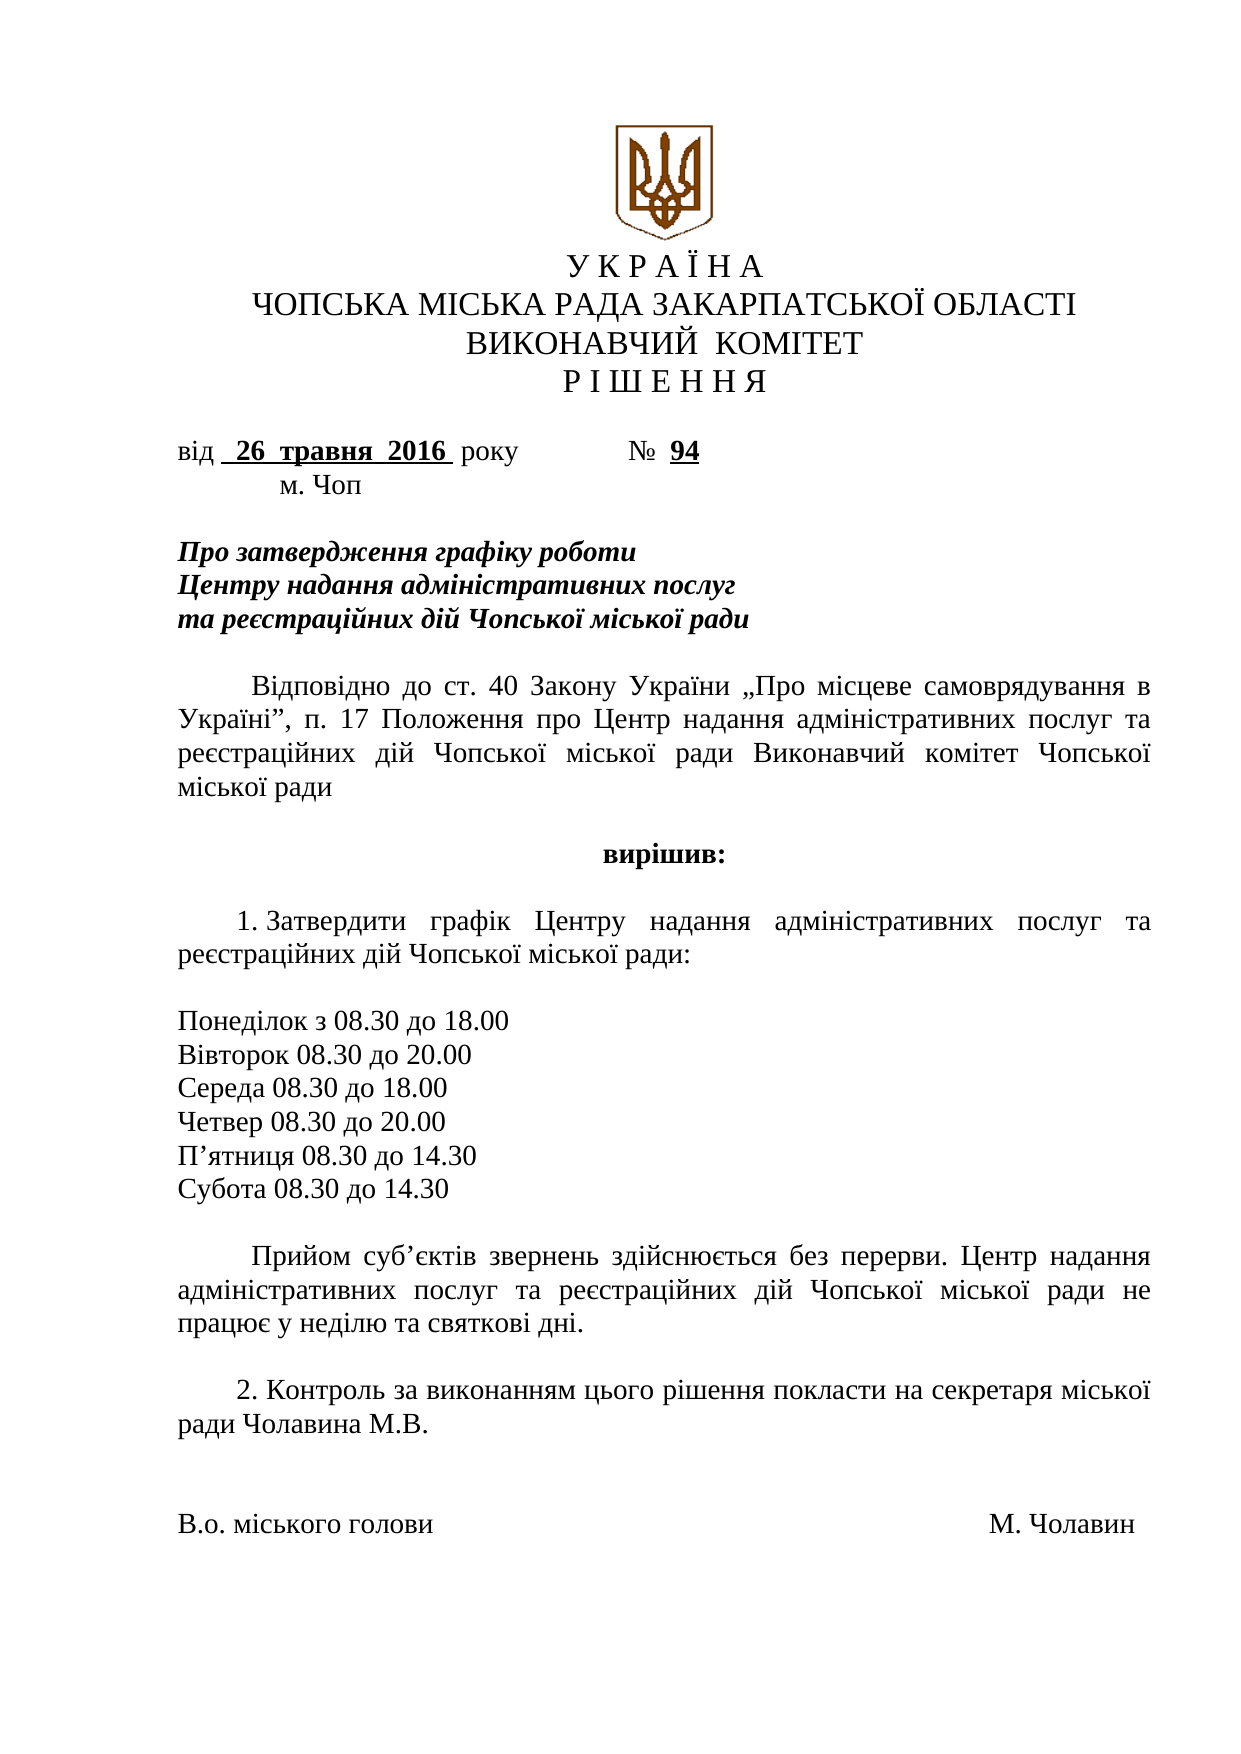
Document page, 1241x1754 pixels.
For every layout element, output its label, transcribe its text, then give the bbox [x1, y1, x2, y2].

text вирішив: [177, 836, 1152, 869]
text Про затвердження графіку роботи [177, 534, 1152, 567]
title Р І Ш Е Н Н Я [177, 361, 1152, 400]
text Вівторок 08.30 до 20.00 [177, 1037, 1152, 1071]
text В.о. міського голови М. Чолавин [177, 1507, 1152, 1540]
title У К Р А Ї Н А [177, 246, 1152, 285]
text Відповідно до ст. 40 Закону України „Про місцеве самоврядування в Україні”, п. 17 Положення про Центр надання адміністративних послуг та реєстраційних дій Чопської міської ради Виконавчий комітет Чопської міської ради [177, 668, 1152, 802]
text та реєстраційних дій Чопської міської ради [177, 601, 1152, 634]
text П’ятниця 08.30 до 14.30 [177, 1138, 1152, 1171]
title ЧОПСЬКА МІСЬКА РАДА ЗАКАРПАТСЬКОЇ ОБЛАСТІ [177, 285, 1152, 323]
text м. Чоп [177, 467, 1152, 500]
text Середа 08.30 до 18.00 [177, 1071, 1152, 1104]
text Понеділок з 08.30 до 18.00 [177, 1003, 1152, 1037]
text від 26 травня 2016 року № 94 [177, 433, 1152, 467]
list Затвердити графік Центру надання адміністративних послуг та реєстраційних дій Чопської міської ради: [177, 903, 1152, 970]
text Субота 08.30 до 14.30 [177, 1171, 1152, 1205]
text Центру надання адміністративних послуг [177, 567, 1152, 601]
text Четвер 08.30 до 20.00 [177, 1104, 1152, 1138]
title ВИКОНАВЧИЙ КОМІТЕТ [177, 323, 1152, 361]
list Контроль за виконанням цього рішення покласти на секретаря міської ради Чолавина М.В. [177, 1372, 1152, 1439]
text Прийом суб’єктів звернень здійснюється без перерви. Центр надання адміністративних послуг та реєстраційних дій Чопської міської ради не працює у неділю та святкові дні. [177, 1238, 1152, 1339]
picture [606, 118, 723, 247]
